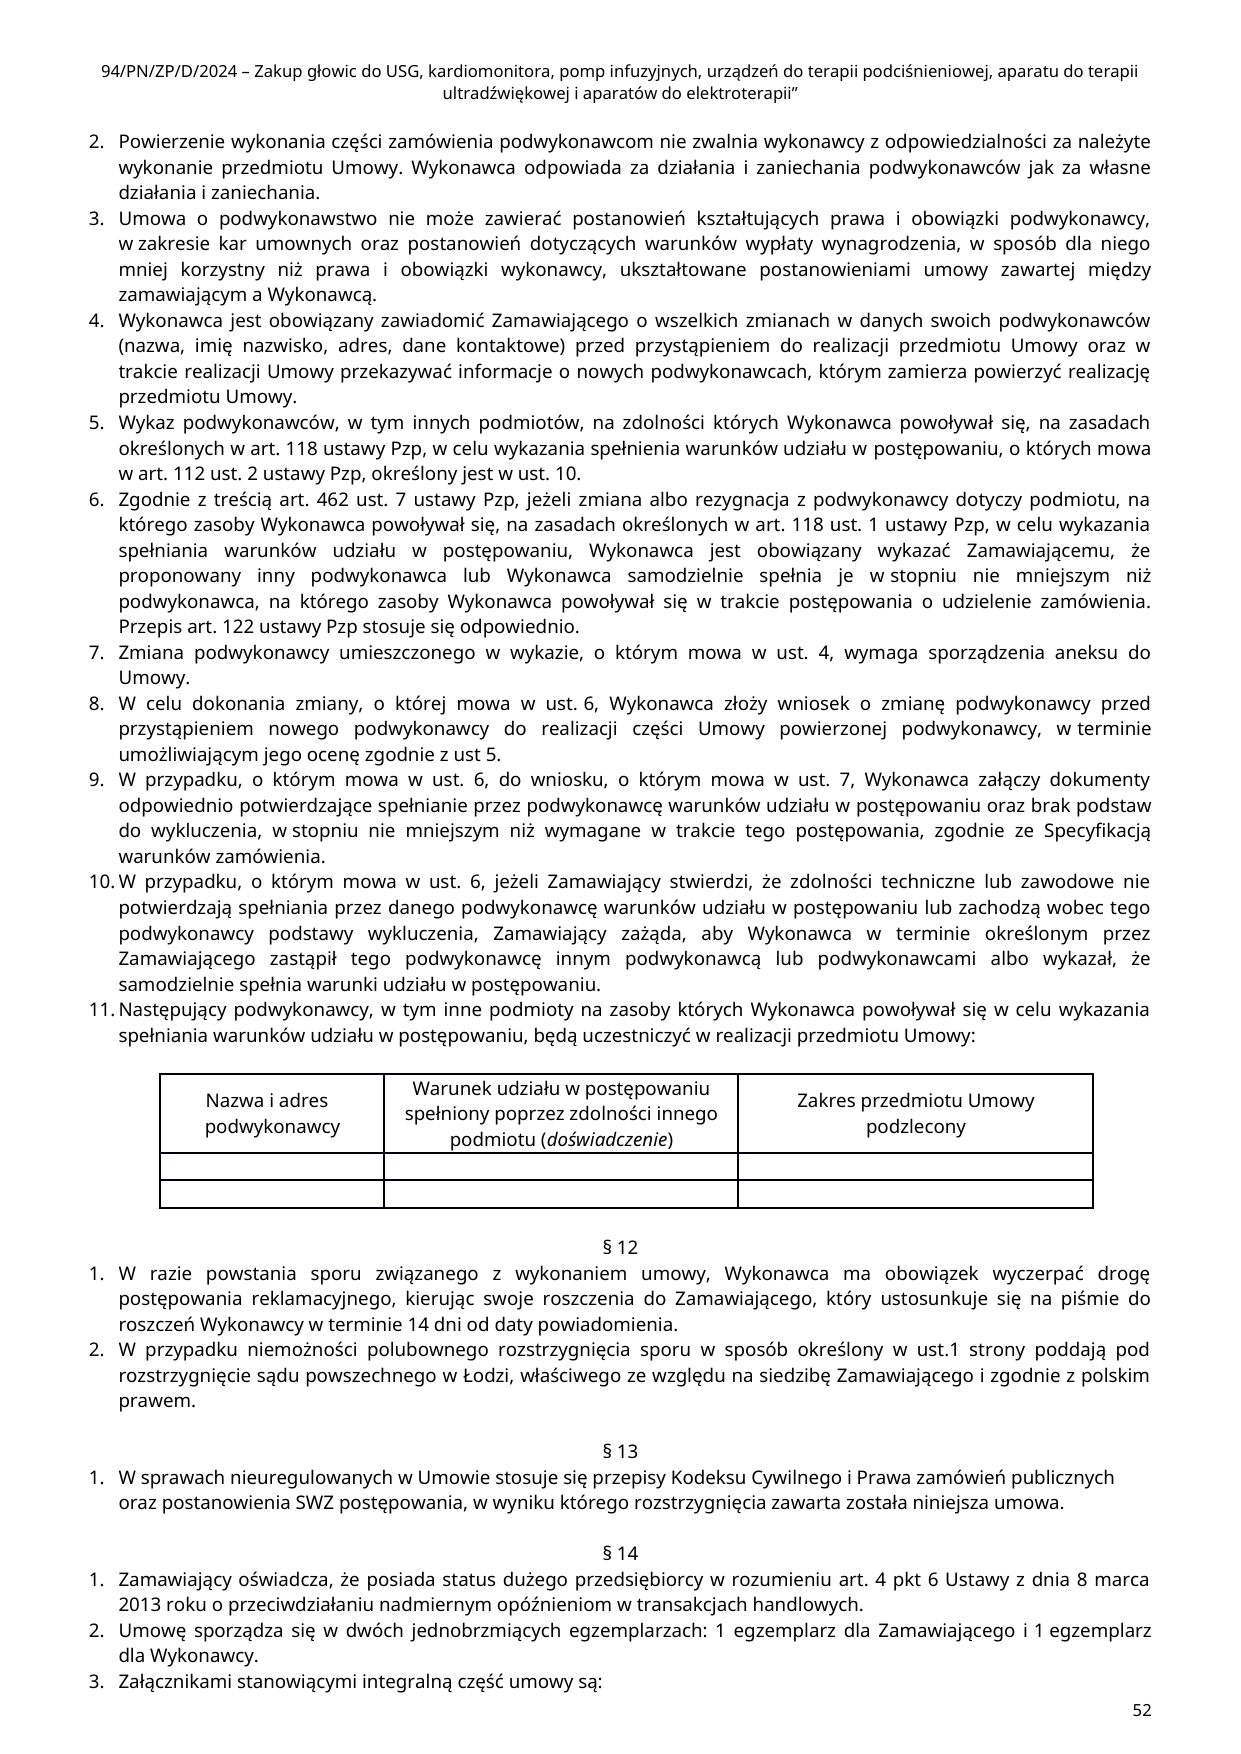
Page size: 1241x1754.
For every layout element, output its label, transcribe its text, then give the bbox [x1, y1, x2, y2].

text § 14 [89, 1541, 1152, 1566]
list Zamawiający oświadcza, że posiada status dużego przedsiębiorcy w rozumieniu art. 4 pkt 6 Ustawy z dnia 8 marca 2013 roku o przeciwdziałaniu nadmiernym opóźnieniom w transakcjach handlowych. [89, 1566, 1152, 1617]
list Zgodnie z treścią art. 462 ust. 7 ustawy Pzp, jeżeli zmiana albo rezygnacja z podwykonawcy dotyczy podmiotu, na którego zasoby Wykonawca powoływał się, na zasadach określonych w art. 118 ust. 1 ustawy Pzp, w celu wykazania spełniania warunków udziału w postępowaniu, Wykonawca jest obowiązany wykazać Zamawiającemu, że proponowany inny podwykonawca lub Wykonawca samodzielnie spełnia je w stopniu nie mniejszym niż podwykonawca, na którego zasoby Wykonawca powoływał się w trakcie postępowania o udzielenie zamówienia. Przepis art. 122 ustawy Pzp stosuje się odpowiednio. [89, 486, 1152, 639]
table_cell [161, 1154, 383, 1179]
text § 12 [89, 1234, 1152, 1260]
list W razie powstania sporu związanego z wykonaniem umowy, Wykonawca ma obowiązek wyczerpać drogę postępowania reklamacyjnego, kierując swoje roszczenia do Zamawiającego, który ustosunkuje się na piśmie do roszczeń Wykonawcy w terminie 14 dni od daty powiadomienia. [89, 1260, 1152, 1336]
table_cell [161, 1181, 383, 1207]
table_cell [385, 1154, 737, 1179]
list Wykaz podwykonawców, w tym innych podmiotów, na zdolności których Wykonawca powoływał się, na zasadach określonych w art. 118 ustawy Pzp, w celu wykazania spełnienia warunków udziału w postępowaniu, o których mowa w art. 112 ust. 2 ustawy Pzp, określony jest w ust. 10. [89, 409, 1152, 486]
table_header Warunek udziału w postępowaniu spełniony poprzez zdolności innego podmiotu (doświadczenie) [385, 1075, 737, 1152]
table_cell [739, 1181, 1092, 1207]
list W przypadku niemożności polubownego rozstrzygnięcia sporu w sposób określony w ust.1 strony poddają pod rozstrzygnięcie sądu powszechnego w Łodzi, właściwego ze względu na siedzibę Zamawiającego i zgodnie z polskim prawem. [89, 1336, 1152, 1413]
table_header Zakres przedmiotu Umowy podzlecony [739, 1075, 1092, 1152]
list Umowę sporządza się w dwóch jednobrzmiących egzemplarzach: 1 egzemplarz dla Zamawiającego i 1 egzemplarz dla Wykonawcy. [89, 1617, 1152, 1668]
list Następujący podwykonawcy, w tym inne podmioty na zasoby których Wykonawca powoływał się w celu wykazania spełniania warunków udziału w postępowaniu, będą uczestniczyć w realizacji przedmiotu Umowy: [89, 996, 1152, 1047]
table_cell [739, 1154, 1092, 1179]
list W celu dokonania zmiany, o której mowa w ust. 6, Wykonawca złoży wniosek o zmianę podwykonawcy przed przystąpieniem nowego podwykonawcy do realizacji części Umowy powierzonej podwykonawcy, w terminie umożliwiającym jego ocenę zgodnie z ust 5. [89, 690, 1152, 767]
table_cell [385, 1181, 737, 1207]
list W przypadku, o którym mowa w ust. 6, do wniosku, o którym mowa w ust. 7, Wykonawca załączy dokumenty odpowiednio potwierdzające spełnianie przez podwykonawcę warunków udziału w postępowaniu oraz brak podstaw do wykluczenia, w stopniu nie mniejszym niż wymagane w trakcie tego postępowania, zgodnie ze Specyfikacją warunków zamówienia. [89, 767, 1152, 869]
list W przypadku, o którym mowa w ust. 6, jeżeli Zamawiający stwierdzi, że zdolności techniczne lub zawodowe nie potwierdzają spełniania przez danego podwykonawcę warunków udziału w postępowaniu lub zachodzą wobec tego podwykonawcy podstawy wykluczenia, Zamawiający zażąda, aby Wykonawca w terminie określonym przez Zamawiającego zastąpił tego podwykonawcę innym podwykonawcą lub podwykonawcami albo wykazał, że samodzielnie spełnia warunki udziału w postępowaniu. [89, 869, 1152, 996]
list Powierzenie wykonania części zamówienia podwykonawcom nie zwalnia wykonawcy z odpowiedzialności za należyte wykonanie przedmiotu Umowy. Wykonawca odpowiada za działania i zaniechania podwykonawców jak za własne działania i zaniechania. [89, 129, 1152, 205]
list Załącznikami stanowiącymi integralną część umowy są: [89, 1668, 1152, 1694]
table_header Nazwa i adres podwykonawcy [161, 1075, 383, 1152]
list Umowa o podwykonawstwo nie może zawierać postanowień kształtujących prawa i obowiązki podwykonawcy, w zakresie kar umownych oraz postanowień dotyczących warunków wypłaty wynagrodzenia, w sposób dla niego mniej korzystny niż prawa i obowiązki wykonawcy, ukształtowane postanowieniami umowy zawartej między zamawiającym a Wykonawcą. [89, 205, 1152, 307]
list Wykonawca jest obowiązany zawiadomić Zamawiającego o wszelkich zmianach w danych swoich podwykonawców (nazwa, imię nazwisko, adres, dane kontaktowe) przed przystąpieniem do realizacji przedmiotu Umowy oraz w trakcie realizacji Umowy przekazywać informacje o nowych podwykonawcach, którym zamierza powierzyć realizację przedmiotu Umowy. [89, 307, 1152, 409]
text § 13 [89, 1438, 1152, 1464]
list W sprawach nieuregulowanych w Umowie stosuje się przepisy Kodeksu Cywilnego i Prawa zamówień publicznych oraz postanowienia SWZ postępowania, w wyniku którego rozstrzygnięcia zawarta została niniejsza umowa. [89, 1464, 1152, 1515]
list Zmiana podwykonawcy umieszczonego w wykazie, o którym mowa w ust. 4, wymaga sporządzenia aneksu do Umowy. [89, 639, 1152, 690]
